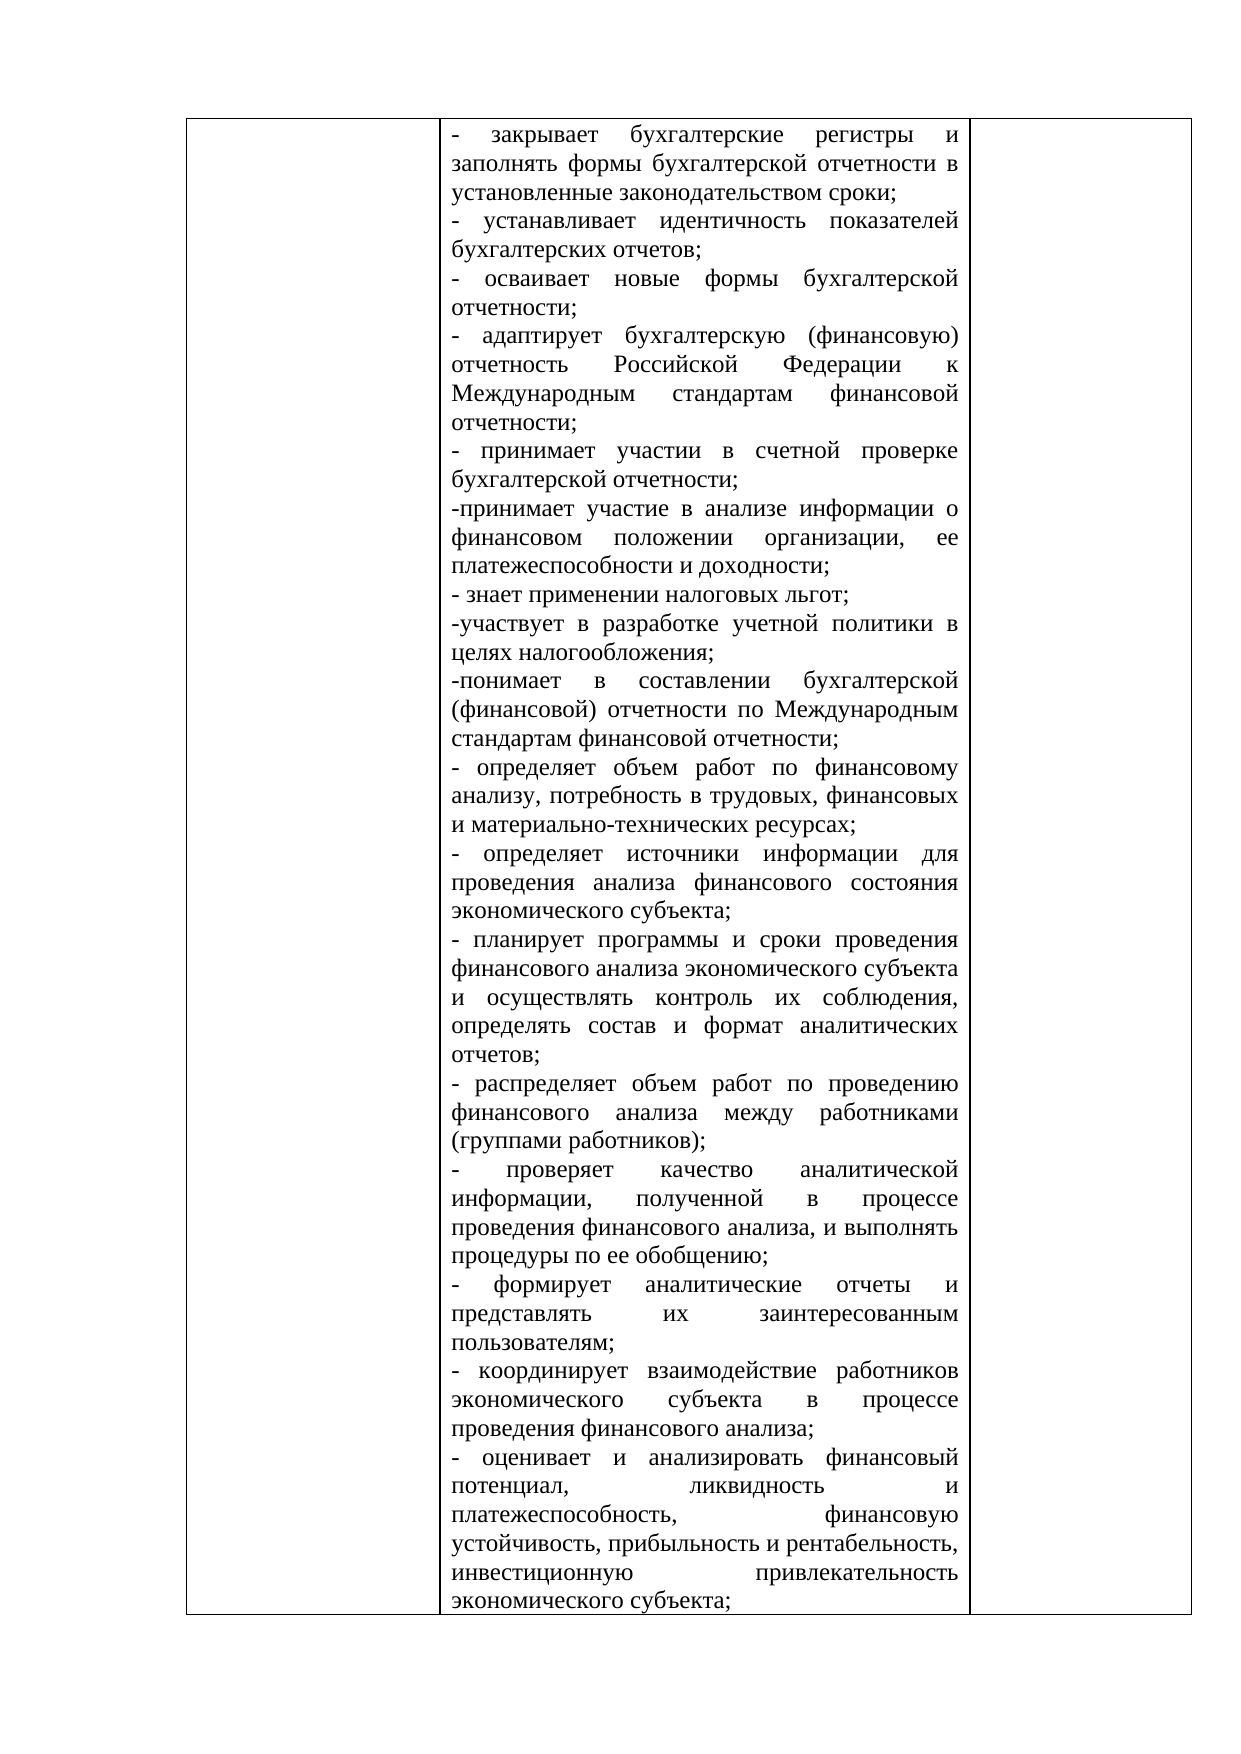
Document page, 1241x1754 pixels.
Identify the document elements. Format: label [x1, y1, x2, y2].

table_cell [441, 119, 969, 1614]
table_cell [971, 119, 1191, 1614]
table_cell [187, 119, 439, 1614]
